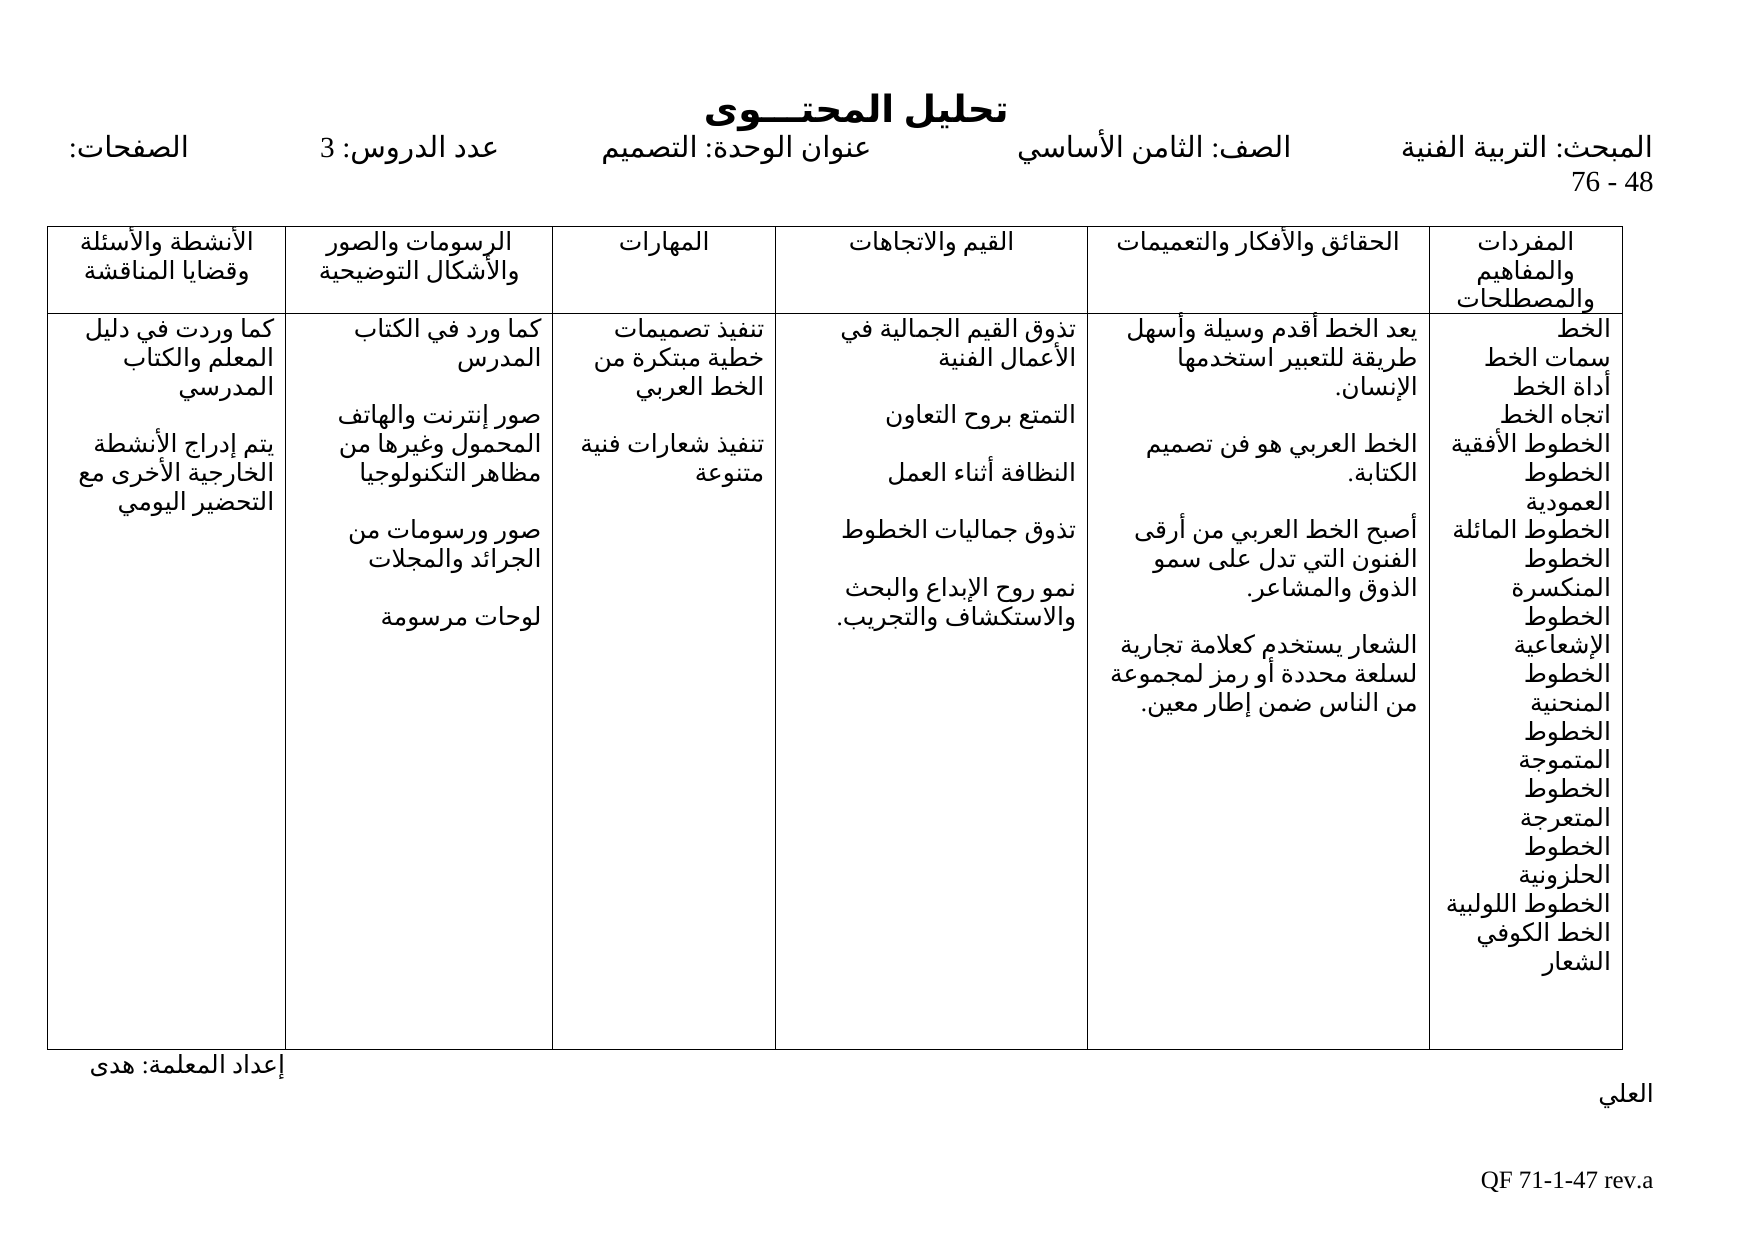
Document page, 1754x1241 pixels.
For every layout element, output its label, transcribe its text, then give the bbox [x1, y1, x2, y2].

table_header الحقائق والأفكار والتعميمات [1088, 227, 1429, 313]
table_cell تذوق القيم الجمالية في الأعمال الفنية التمتع بروح التعاون النظافة أثناء العمل تذوق جماليات الخطوط نمو روح الإبداع والبحث والاستكشاف والتجريب. [776, 314, 1087, 1049]
table_header المهارات [553, 227, 775, 313]
table_header الأنشطة والأسئلة وقضايا المناقشة [48, 227, 285, 313]
table_cell كما ورد في الكتاب المدرس صور إنترنت والهاتف المحمول وغيرها من مظاهر التكنولوجيا صور ورسومات من الجرائد والمجلات لوحات مرسومة [286, 314, 552, 1049]
text تحليل المحتـــوى [59, 87, 1654, 130]
table_header الرسومات والصور والأشكال التوضيحية [286, 227, 552, 313]
table_cell كما وردت في دليل المعلم والكتاب المدرسي يتم إدراج الأنشطة الخارجية الأخرى مع التحضير اليومي [48, 314, 285, 1049]
text إعداد المعلمة: هدى العلي [59, 1050, 1654, 1108]
table_cell الخط سمات الخط أداة الخط اتجاه الخط الخطوط الأفقية الخطوط العمودية الخطوط المائلة الخطوط المنكسرة الخطوط الإشعاعية الخطوط المنحنية الخطوط المتموجة الخطوط المتعرجة الخطوط الحلزونية الخطوط اللولبية الخط الكوفي الشعار [1430, 314, 1622, 1049]
table_header المفردات والمفاهيم والمصطلحات [1430, 227, 1622, 313]
table_header القيم والاتجاهات [776, 227, 1087, 313]
table_cell تنفيذ تصميمات خطية مبتكرة من الخط العربي تنفيذ شعارات فنية متنوعة [553, 314, 775, 1049]
text المبحث: التربية الفنية الصف: الثامن الأساسي عنوان الوحدة: التصميم عدد الدروس: 3 الصفحات: 48 - 76 [59, 130, 1654, 197]
text QF 71-1-47 rev.a [59, 1165, 1654, 1194]
table_cell يعد الخط أقدم وسيلة وأسهل طريقة للتعبير استخدمها الإنسان. الخط العربي هو فن تصميم الكتابة. أصبح الخط العربي من أرقى الفنون التي تدل على سمو الذوق والمشاعر. الشعار يستخدم كعلامة تجارية لسلعة محددة أو رمز لمجموعة من الناس ضمن إطار معين. [1088, 314, 1429, 1049]
